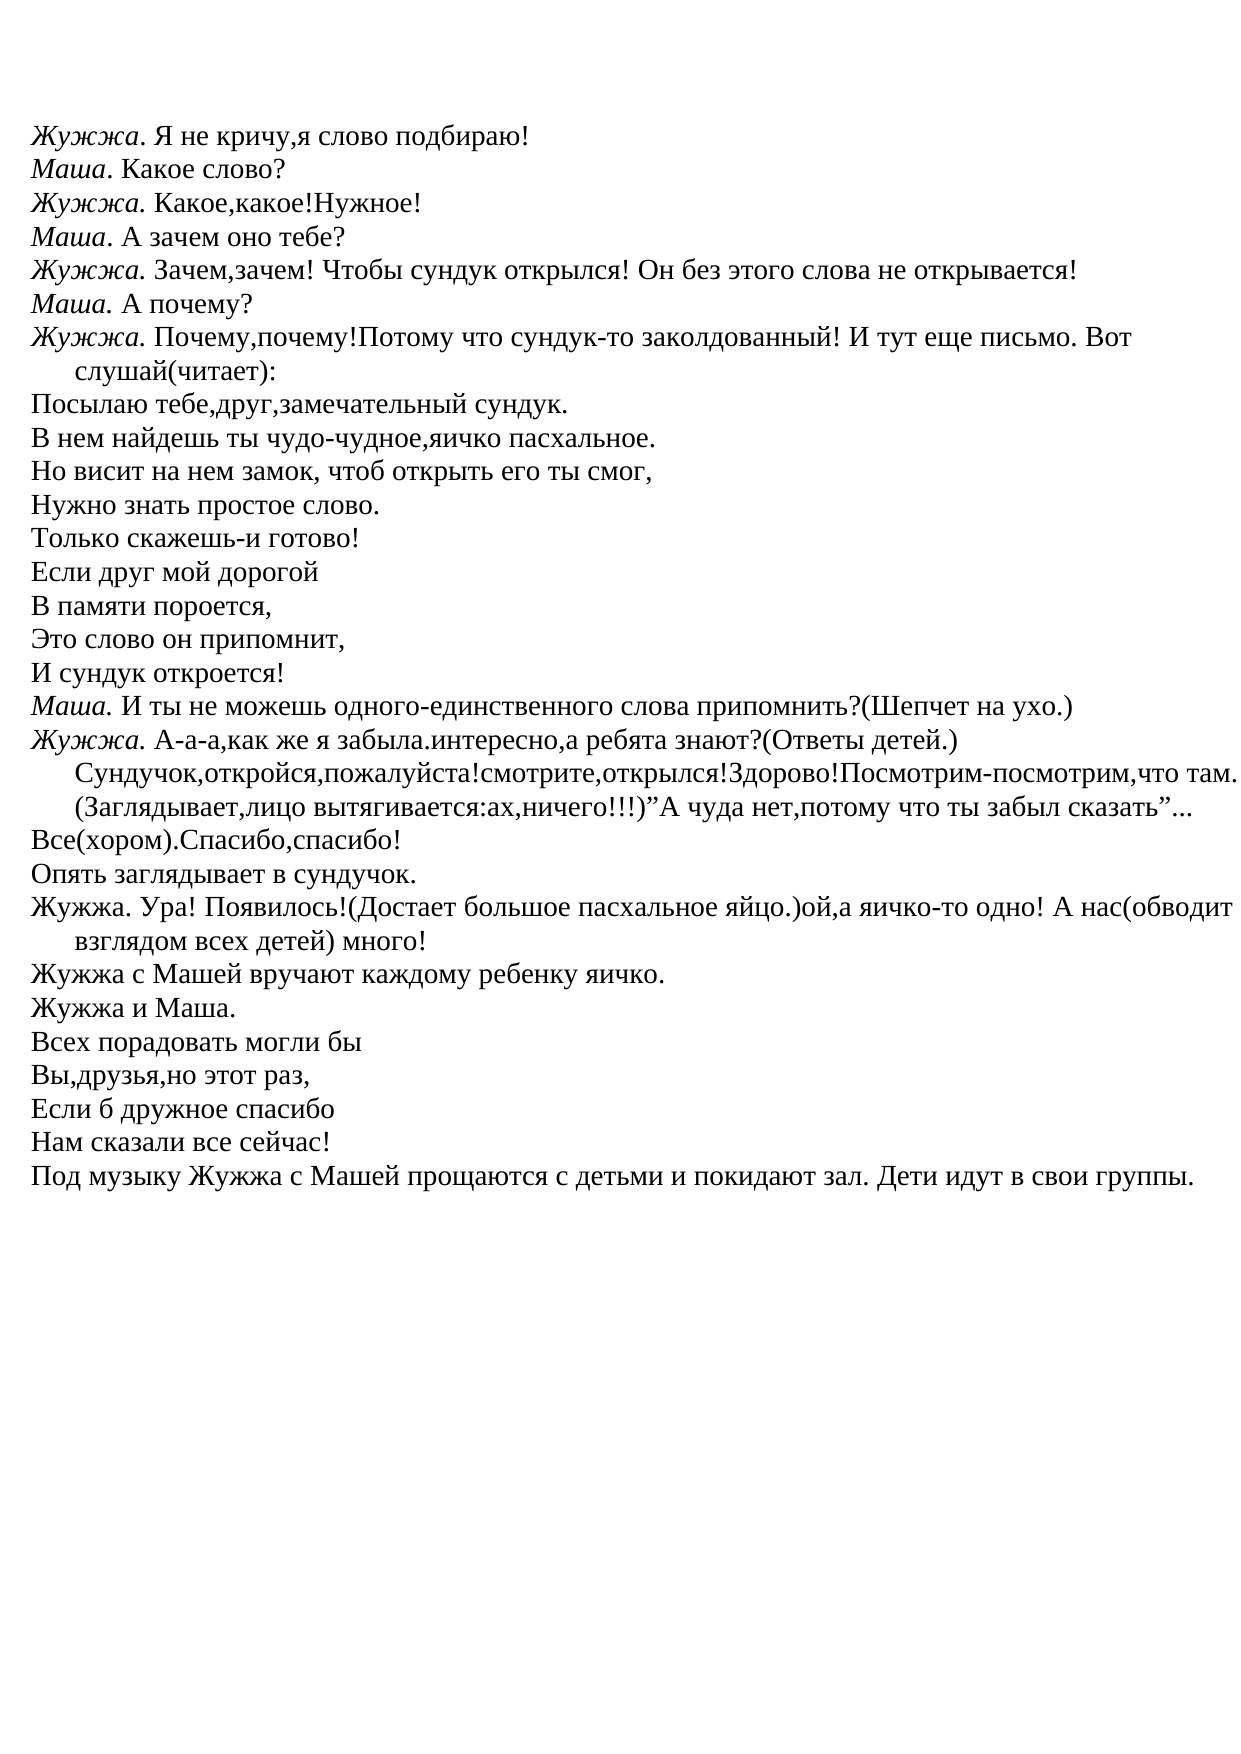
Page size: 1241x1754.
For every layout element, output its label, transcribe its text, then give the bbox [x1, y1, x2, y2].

text Жужжа. Какое,какое!Нужное! [31, 185, 1240, 219]
text Все(хором).Спасибо,спасибо! [31, 822, 1240, 856]
text Вы,друзья,но этот раз, [31, 1057, 1240, 1091]
text Жужжа с Машей вручают каждому ребенку яичко. [31, 957, 1240, 990]
text В нем найдешь ты чудо-чудное,яичко пасхальное. [31, 420, 1240, 453]
text Маша. А зачем оно тебе? [31, 219, 1240, 252]
text Если б дружное спасибо [31, 1091, 1240, 1124]
text Если друг мой дорогой [31, 554, 1240, 588]
text Маша. А почему? [31, 286, 1240, 319]
text Опять заглядывает в сундучок. [31, 856, 1240, 889]
text В памяти пороется, [31, 588, 1240, 621]
text Но висит на нем замок, чтоб открыть его ты смог, [31, 453, 1240, 487]
text Жужжа. Почему,почему!Потому что сундук-то заколдованный! И тут еще письмо. Вот слушай(читает): [31, 319, 1240, 386]
text Только скажешь-и готово! [31, 521, 1240, 554]
text Всех порадовать могли бы [31, 1024, 1240, 1057]
text Нам сказали все сейчас! [31, 1124, 1240, 1158]
text Под музыку Жужжа с Машей прощаются с детьми и покидают зал. Дети идут в свои группы. [31, 1158, 1240, 1191]
text Это слово он припомнит, [31, 621, 1240, 655]
text Посылаю тебе,друг,замечательный сундук. [31, 386, 1240, 420]
text Жужжа. Я не кричу,я слово подбираю! [31, 118, 1240, 152]
text Нужно знать простое слово. [31, 487, 1240, 521]
text И сундук откроется! [31, 655, 1240, 688]
text Жужжа. Зачем,зачем! Чтобы сундук открылся! Он без этого слова не открывается! [31, 252, 1240, 286]
text Маша. Какое слово? [31, 152, 1240, 185]
text Жужжа. Ура! Появилось!(Достает большое пасхальное яйцо.)ой,а яичко-то одно! А нас(обводит взглядом всех детей) много! [31, 889, 1240, 957]
text Жужжа и Маша. [31, 990, 1240, 1024]
text Жужжа. А-а-а,как же я забыла.интересно,а ребята знают?(Ответы детей.) Сундучок,откройся,пожалуйста!смотрите,открылся!Здорово!Посмотрим-посмотрим,что там.(Заглядывает,лицо вытягивается:ах,ничего!!!)”А чуда нет,потому что ты забыл сказать”... [31, 722, 1240, 822]
text Маша. И ты не можешь одного-единственного слова припомнить?(Шепчет на ухо.) [31, 688, 1240, 722]
